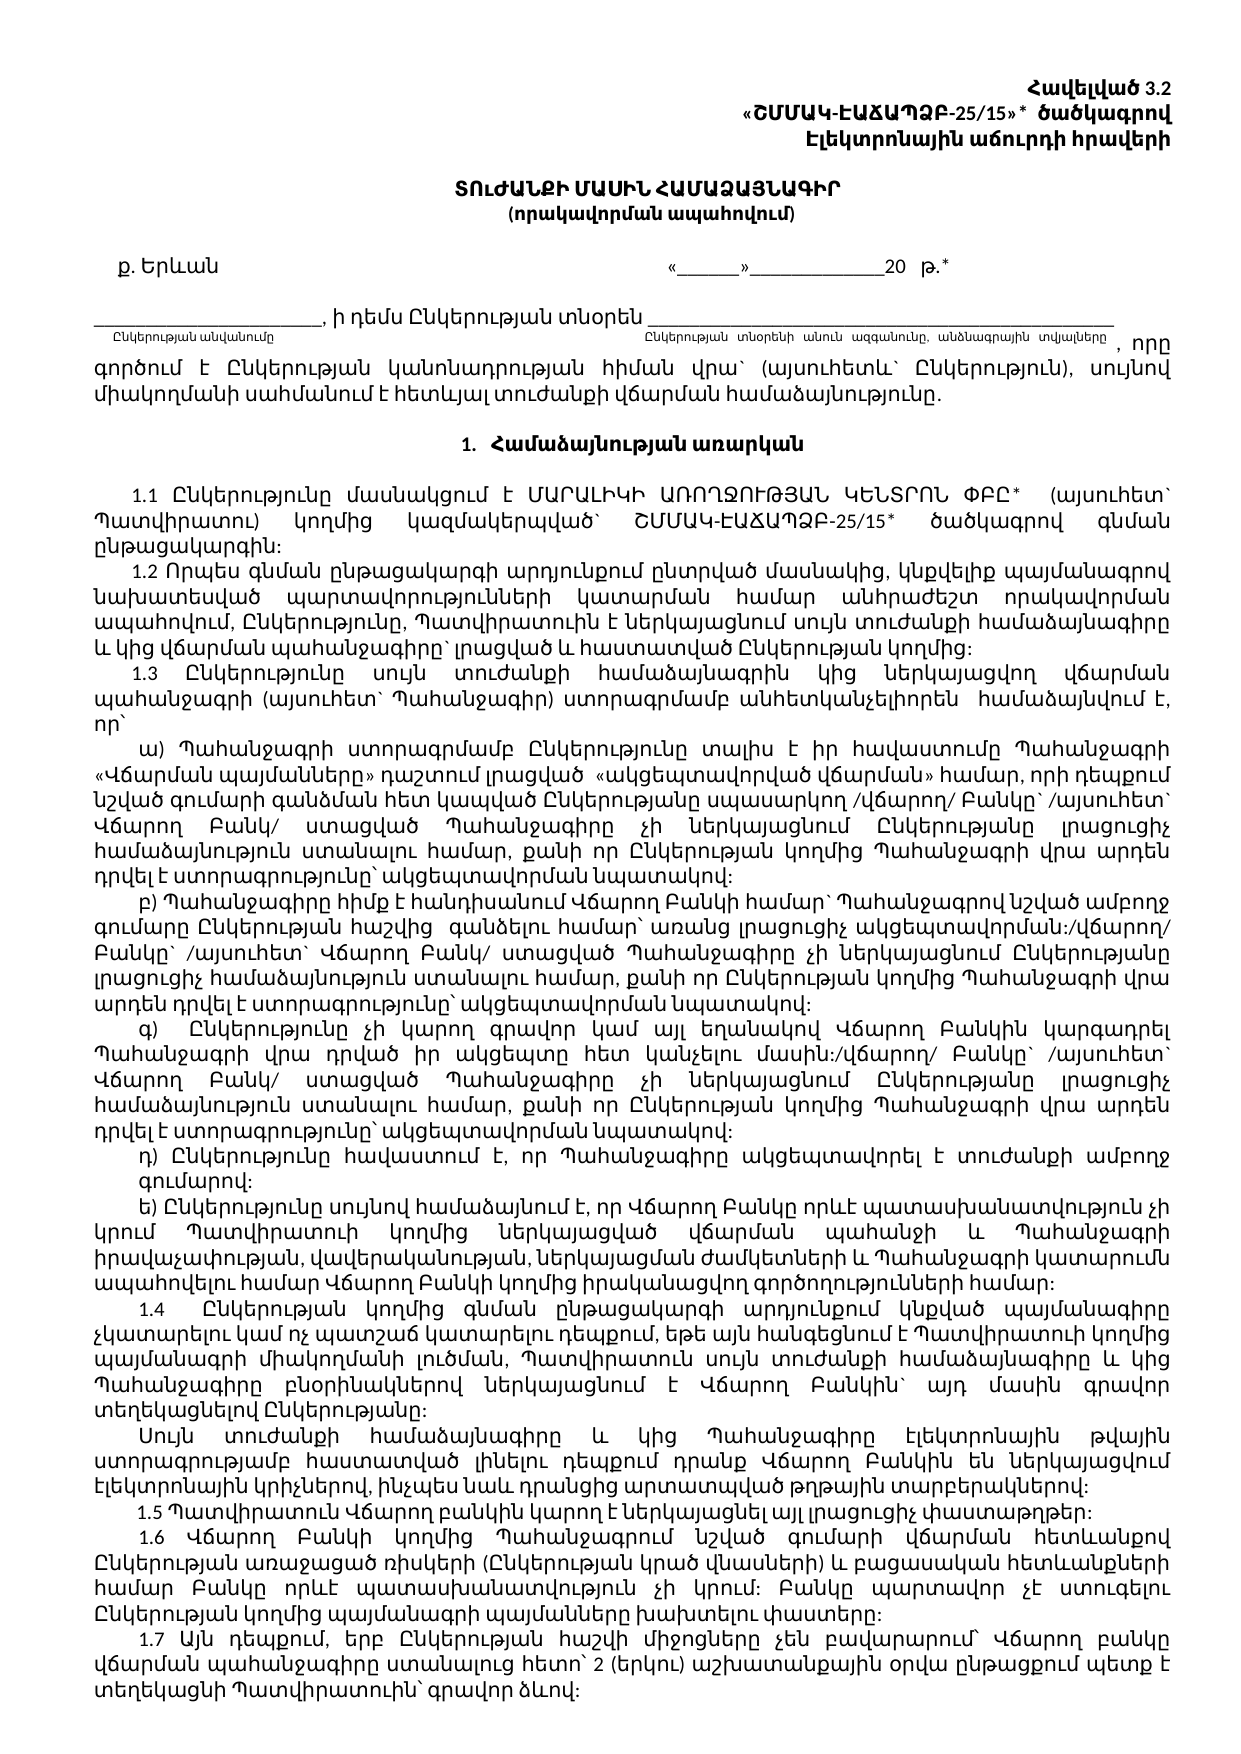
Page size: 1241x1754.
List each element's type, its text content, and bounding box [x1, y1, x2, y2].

text 1.4 Ընկերության կողմից գնման ընթացակարգի արդյունքում կնքված պայմանագիրը չկատարելու կամ ոչ պատշաճ կատարելու դեպքում, եթե այն հանգեցնում է Պատվիրատուի կողմից պայմանագրի միակողմանի լուծման, Պատվիրատուն սույն տուժանքի համաձայնագիրը և կից Պահանջագիրը բնօրինակներով ներկայացնում է Վճարող Բանկին` այդ մասին գրավոր տեղեկացնելով Ընկերությանը: [94, 1296, 1171, 1423]
text 1.3 Ընկերությունը սույն տուժանքի համաձայնագրին կից ներկայացվող վճարման պահանջագրի (այսուհետ` Պահանջագիր) ստորագրմամբ անհետկանչելիորեն համաձայնվում է, որ՝ [94, 660, 1171, 737]
text ՏՈւԺԱՆՔԻ ՄԱՍԻՆ ՀԱՄԱՁԱՅՆԱԳԻՐ [94, 177, 1171, 202]
text գ) Ընկերությունը չի կարող գրավոր կամ այլ եղանակով Վճարող Բանկին կարգադրել Պահանջագրի վրա դրված իր ակցեպտը հետ կանչելու մասին:/վճարող/ Բանկը` /այսուհետ` Վճարող Բանկ/ ստացված Պահանջագիրը չի ներկայացնում Ընկերությանը լրացուցիչ համաձայնություն ստանալու համար, քանի որ Ընկերության կողմից Պահանջագրի վրա արդեն դրվել է ստորագրությունը՝ ակցեպտավորման նպատակով: [94, 1016, 1171, 1143]
text 1.2 Որպես գնման ընթացակարգի արդյունքում ընտրված մասնակից, կնքվելիք պայմանագրով նախատեսված պարտավորությունների կատարման համար անհրաժեշտ որակավորման ապահովում, Ընկերությունը, Պատվիրատուին է ներկայացնում սույն տուժանքի համաձայնագիրը և կից վճարման պահանջագիրը` լրացված և հաստատված Ընկերության կողմից: [94, 559, 1171, 660]
text 1.1 Ընկերությունը մասնակցում է ՄԱՐԱԼԻԿԻ ԱՌՈՂՋՈՒԹՅԱՆ ԿԵՆՏՐՈՆ ՓԲԸ* (այսուհետ` Պատվիրատու) կողմից կազմակերպված` ՇՄՄԱԿ-ԷԱՃԱՊՁԲ-25/15* ծածկագրով գնման ընթացակարգին: [94, 482, 1171, 559]
text 1. Համաձայնության առարկան [94, 432, 1171, 457]
text Հավելված 3.2 [94, 75, 1171, 100]
text 1.5 Պատվիրատուն Վճարող բանկին կարող է ներկայացնել այլ լրացուցիչ փաստաթղթեր: [94, 1499, 1171, 1524]
text ա) Պահանջագրի ստորագրմամբ Ընկերությունը տալիս է իր հավաստումը Պահանջագրի «Վճարման պայմանները» դաշտում լրացված «ակցեպտավորված վճարման» համար, որի դեպքում նշված գումարի գանձման հետ կապված Ընկերությանը սպասարկող /վճարող/ Բանկը` /այսուհետ` Վճարող Բանկ/ ստացված Պահանջագիրը չի ներկայացնում Ընկերությանը լրացուցիչ համաձայնություն ստանալու համար, քանի որ Ընկերության կողմից Պահանջագրի վրա արդեն դրվել է ստորագրությունը՝ ակցեպտավորման նպատակով: [94, 737, 1171, 889]
text Ընկերության անվանումը Ընկերության տնօրենի անուն ազգանունը, անձնագրային տվյալները , որը գործում է Ընկերության կանոնադրության հիման վրա` (այսուհետև` Ընկերություն), սույնով միակողմանի սահմանում է հետևյալ տուժանքի վճարման համաձայնությունը. [94, 330, 1171, 406]
text ______________________, ի դեմս Ընկերության տնօրեն _____________________________________________ [94, 304, 1171, 330]
text Էլեկտրոնային աճուրդի հրավերի [94, 126, 1171, 151]
text 1.7 Այն դեպքում, երբ Ընկերության հաշվի միջոցները չեն բավարարում՝ Վճարող բանկը վճարման պահանջագիրը ստանալուց հետո՝ 2 (երկու) աշխատանքային օրվա ընթացքում պետք է տեղեկացնի Պատվիրատուին՝ գրավոր ձևով: [94, 1626, 1171, 1702]
text ք. Երևան «______»_____________20 թ.* [94, 254, 1171, 279]
text «ՇՄՄԱԿ-ԷԱՃԱՊՁԲ-25/15»* ծածկագրով [94, 100, 1171, 126]
text ե) Ընկերությունը սույնով համաձայնում է, որ Վճարող Բանկը որևէ պատասխանատվություն չի կրում Պատվիրատուի կողմից ներկայացված վճարման պահանջի և Պահանջագրի իրավաչափության, վավերականության, ներկայացման ժամկետների և Պահանջագրի կատարումն ապահովելու համար Վճարող Բանկի կողմից իրականացվող գործողությունների համար: [94, 1194, 1171, 1296]
text դ) Ընկերությունը հավաստում է, որ Պահանջագիրը ակցեպտավորել է տուժանքի ամբողջ գումարով: [138, 1143, 1171, 1194]
text 1.6 Վճարող Բանկի կողմից Պահանջագրում նշված գումարի վճարման հետևանքով Ընկերության առաջացած ռիսկերի (Ընկերության կրած վնասների) և բացասական հետևանքների համար Բանկը որևէ պատասխանատվություն չի կրում: Բանկը պարտավոր չէ ստուգելու Ընկերության կողմից պայմանագրի պայմանները խախտելու փաստերը: [94, 1524, 1171, 1626]
text (որակավորման ապահովում) [94, 202, 1171, 225]
text Սույն տուժանքի համաձայնագիրը և կից Պահանջագիրը էլեկտրոնային թվային ստորագրությամբ հաստատված լինելու դեպքում դրանք Վճարող Բանկին են ներկայացվում էլեկտրոնային կրիչներով, ինչպես նաև դրանցից արտատպված թղթային տարբերակներով: [94, 1423, 1171, 1499]
text բ) Պահանջագիրը հիմք է հանդիսանում Վճարող Բանկի համար` Պահանջագրով նշված ամբողջ գումարը Ընկերության հաշվից գանձելու համար՝ առանց լրացուցիչ ակցեպտավորման:/վճարող/ Բանկը` /այսուհետ` Վճարող Բանկ/ ստացված Պահանջագիրը չի ներկայացնում Ընկերությանը լրացուցիչ համաձայնություն ստանալու համար, քանի որ Ընկերության կողմից Պահանջագրի վրա արդեն դրվել է ստորագրությունը՝ ակցեպտավորման նպատակով: [94, 889, 1171, 1016]
